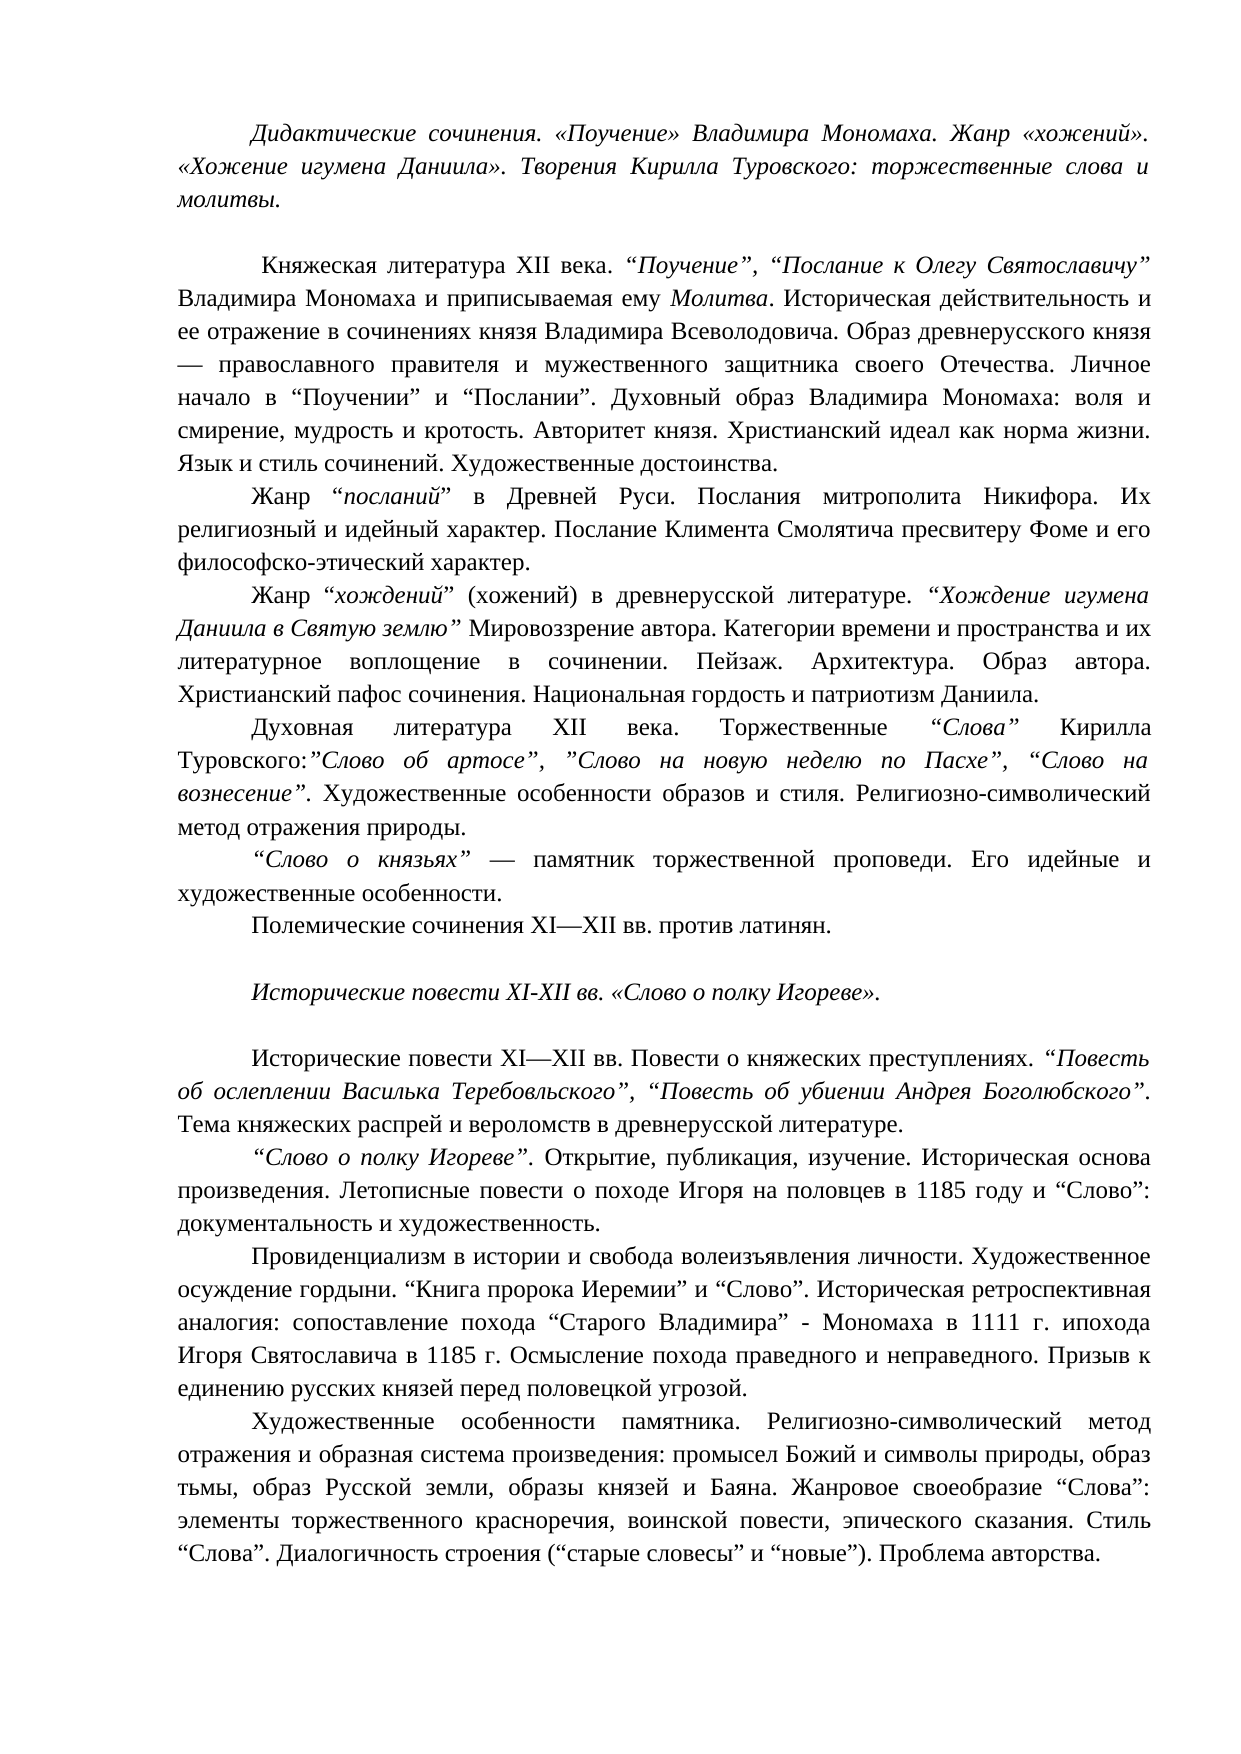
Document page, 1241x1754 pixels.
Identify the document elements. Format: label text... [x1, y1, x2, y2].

text “Слово о полку Игореве”. Открытие, публикация, изучение. Историческая основа произведения. Летописные повести о походе Игоря на половцев в 1185 году и “Слово”: документальность и художественность. [177, 1142, 1152, 1237]
text Дидактические сочинения. «Поучение» Владимира Мономаха. Жанр «хожений». «Хожение игумена Даниила». Творения Кирилла Туровского: торжественные слова и молитвы. [177, 118, 1152, 213]
text Исторические повести XI-XII вв. «Слово о полку Игореве». [177, 977, 1152, 1005]
text Исторические повести XI—XII вв. Повести о княжеских преступлениях. “Повесть об ослеплении Василька Теребовльского”, “Повесть об убиении Андрея Боголюбского”. Тема княжеских распрей и вероломств в древнерусской литературе. [177, 1043, 1152, 1137]
text Жанр “хождений” (хожений) в древнерусской литературе. “Хождение игумена Даниила в Святую землю” Мировоззрение автора. Категории времени и пространства и их литературное воплощение в сочинении. Пейзаж. Архитектура. Образ автора. Христианский пафос сочинения. Национальная гордость и патриотизм Даниила. [177, 580, 1152, 708]
text Полемические сочинения XI—XII вв. против латинян. [177, 911, 1152, 939]
text Княжеская литература XII века. “Поучение”, “Послание к Олегу Святославичу” Владимира Мономаха и приписываемая ему Молитва. Историческая действительность и ее отражение в сочинениях князя Владимира Всеволодовича. Образ древнерусского князя — православного правителя и мужественного защитника своего Отечества. Личное начало в “Поучении” и “Послании”. Духовный образ Владимира Мономаха: воля и смирение, мудрость и кротость. Авторитет князя. Христианский идеал как норма жизни. Язык и стиль сочинений. Художественные достоинства. [177, 250, 1152, 477]
text Художественные особенности памятника. Религиозно-символический метод отражения и образная система произведения: промысел Божий и символы природы, образ тьмы, образ Русской земли, образы князей и Баяна. Жанровое своеобразие “Слова”: элементы торжественного красноречия, воинской повести, эпического сказания. Стиль “Слова”. Диалогичность строения (“старые словесы” и “новые”). Проблема авторства. [177, 1406, 1152, 1567]
text “Слово о князьях” — памятник торжественной проповеди. Его идейные и художественные особенности. [177, 844, 1152, 906]
text Провиденциализм в истории и свобода волеизъявления личности. Художественное осуждение гордыни. “Книга пророка Иеремии” и “Слово”. Историческая ретроспективная аналогия: сопоставление похода “Старого Владимира” - Мономаха в 1111 г. ипохода Игоря Святославича в 1185 г. Осмысление похода праведного и неправедного. Призыв к единению русских князей перед половецкой угрозой. [177, 1241, 1152, 1402]
text Духовная литература XII века. Торжественные “Слова” Кирилла Туровского:”Слово об артосе”, ”Слово на новую неделю по Пасхе”, “Слово на вознесение”. Художественные особенности образов и стиля. Религиозно-символический метод отражения природы. [177, 712, 1152, 840]
text Жанр “посланий” в Древней Руси. Послания митрополита Никифора. Их религиозный и идейный характер. Послание Климента Смолятича пресвитеру Фоме и его философско-этический характер. [177, 481, 1152, 576]
